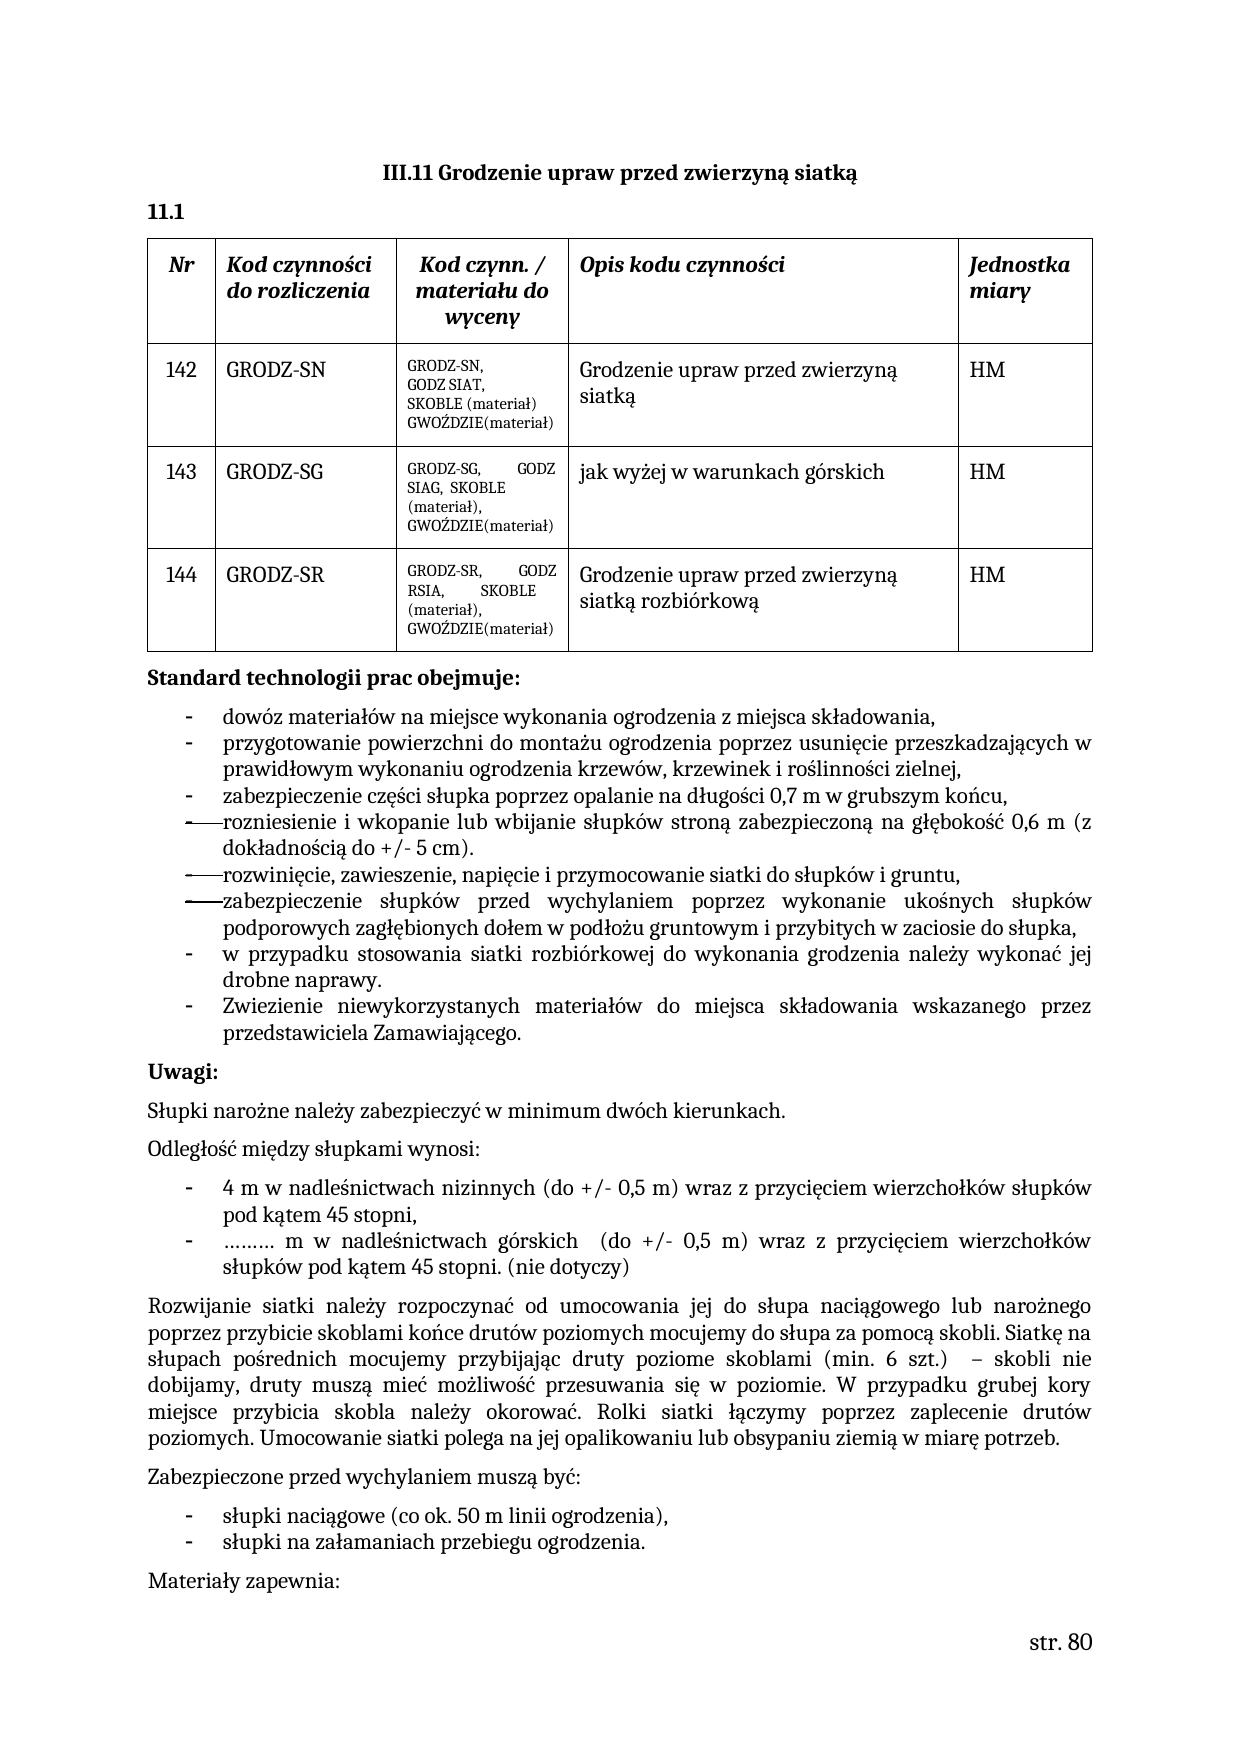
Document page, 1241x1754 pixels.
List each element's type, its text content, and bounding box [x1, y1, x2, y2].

list ……… m w nadleśnictwach górskich (do +/- 0,5 m) wraz z przycięciem wierzchołków słupków pod kątem 45 stopni. (nie dotyczy) [185, 1228, 1093, 1281]
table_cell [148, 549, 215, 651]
list dowóz materiałów na miejsce wykonania ogrodzenia z miejsca składowania, [185, 703, 1093, 730]
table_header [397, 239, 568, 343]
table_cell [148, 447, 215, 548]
list Zwiezienie niewykorzystanych materiałów do miejsca składowania wskazanego przez przedstawiciela Zamawiającego. [185, 993, 1093, 1046]
text Uwagi: [148, 1058, 1093, 1085]
list rozwinięcie, zawieszenie, napięcie i przymocowanie siatki do słupków i gruntu, [185, 862, 1093, 888]
list w przypadku stosowania siatki rozbiórkowej do wykonania grodzenia należy wykonać jej drobne naprawy. [185, 941, 1093, 993]
list przygotowanie powierzchni do montażu ogrodzenia poprzez usunięcie przeszkadzających w prawidłowym wykonaniu ogrodzenia krzewów, krzewinek i roślinności zielnej, [185, 730, 1093, 782]
text Standard technologii prac obejmuje: [148, 664, 1093, 691]
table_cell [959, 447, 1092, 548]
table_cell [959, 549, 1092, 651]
list zabezpieczenie części słupka poprzez opalanie na długości 0,7 m w grubszym końcu, [185, 782, 1093, 809]
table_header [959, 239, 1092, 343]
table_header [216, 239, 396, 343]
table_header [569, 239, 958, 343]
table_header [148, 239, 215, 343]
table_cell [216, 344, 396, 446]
list rozniesienie i wkopanie lub wbijanie słupków stroną zabezpieczoną na głębokość 0,6 m (z dokładnością do +/- 5 cm). [185, 809, 1093, 862]
text Odległość między słupkami wynosi: [148, 1136, 1093, 1163]
list zabezpieczenie słupków przed wychylaniem poprzez wykonanie ukośnych słupków podporowych zagłębionych dołem w podłożu gruntowym i przybitych w zaciosie do słupka, [185, 888, 1093, 941]
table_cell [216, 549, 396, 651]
text 11.1 [148, 199, 1093, 225]
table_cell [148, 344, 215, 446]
text Rozwijanie siatki należy rozpoczynać od umocowania jej do słupa naciągowego lub narożnego poprzez przybicie skoblami końce drutów poziomych mocujemy do słupa za pomocą skobli. Siatkę na słupach pośrednich mocujemy przybijając druty poziome skoblami (min. 6 szt.) – skobli nie dobijamy, druty muszą mieć możliwość przesuwania się w poziomie. W przypadku grubej kory miejsce przybicia skobla należy okorować. Rolki siatki łączymy poprzez zaplecenie drutów poziomych. Umocowanie siatki polega na jej opalikowaniu lub obsypaniu ziemią w miarę potrzeb. [148, 1293, 1093, 1451]
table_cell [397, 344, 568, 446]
text Zabezpieczone przed wychylaniem muszą być: [148, 1464, 1093, 1490]
list słupki naciągowe (co ok. 50 m linii ogrodzenia), [185, 1502, 1093, 1529]
list 4 m w nadleśnictwach nizinnych (do +/- 0,5 m) wraz z przycięciem wierzchołków słupków pod kątem 45 stopni, [185, 1175, 1093, 1228]
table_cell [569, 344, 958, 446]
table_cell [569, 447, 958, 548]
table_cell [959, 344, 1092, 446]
list słupki na załamaniach przebiegu ogrodzenia. [185, 1529, 1093, 1555]
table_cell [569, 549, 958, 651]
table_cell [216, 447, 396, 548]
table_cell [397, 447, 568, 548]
text Materiały zapewnia: [148, 1568, 1093, 1594]
text III.11 Grodzenie upraw przed zwierzyną siatką [148, 160, 1093, 186]
text Słupki narożne należy zabezpieczyć w minimum dwóch kierunkach. [148, 1097, 1093, 1124]
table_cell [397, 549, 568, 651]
